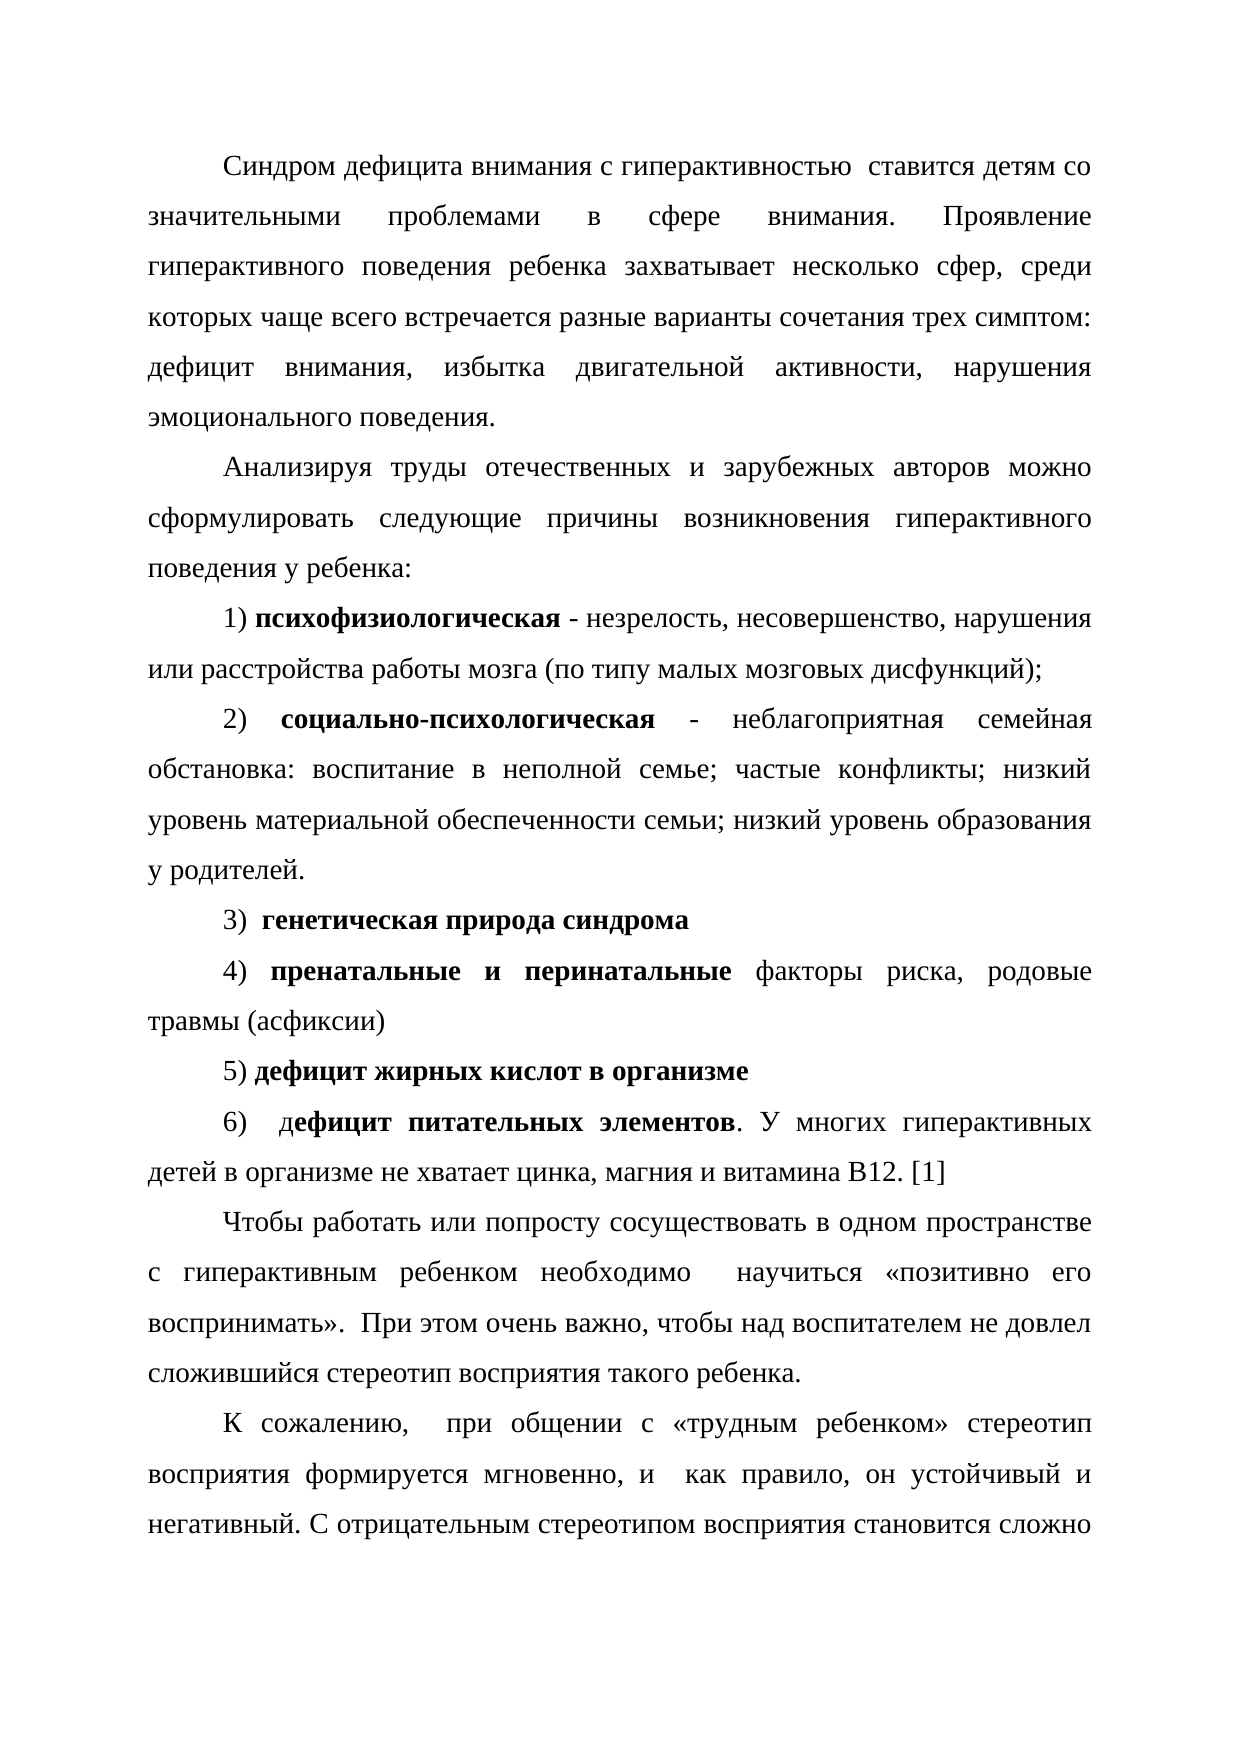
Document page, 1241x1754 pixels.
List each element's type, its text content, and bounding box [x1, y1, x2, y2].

text Синдром дефицита внимания с гиперактивностью ставится детям со значительными проблемами в сфере внимания. Проявление гиперактивного поведения ребенка захватывает несколько сфер, среди которых чаще всего встречается разные варианты сочетания трех симптом: дефицит внимания, избытка двигательной активности, нарушения эмоционального поведения. [148, 148, 1092, 433]
text 6) дефицит питательных элементов. У многих гиперактивных детей в организме не хватает цинка, магния и витамина В12. [1] [148, 1104, 1092, 1187]
text 5) дефицит жирных кислот в организме [148, 1053, 1092, 1087]
text 1) психофизиологическая - незрелость, несовершенство, нарушения или расстройства работы мозга (по типу малых мозговых дисфункций); [148, 601, 1092, 684]
text Анализируя труды отечественных и зарубежных авторов можно сформулировать следующие причины возникновения гиперактивного поведения у ребенка: [148, 449, 1092, 584]
text 2) социально-психологическая - неблагоприятная семейная обстановка: воспитание в неполной семье; частые конфликты; низкий уровень материальной обеспеченности семьи; низкий уровень образования у родителей. [148, 701, 1092, 886]
text 3) генетическая природа синдрома [148, 902, 1092, 936]
text Чтобы работать или попросту сосуществовать в одном пространстве с гиперактивным ребенком необходимо научиться «позитивно его воспринимать». При этом очень важно, чтобы над воспитателем не довлел сложившийся стереотип восприятия такого ребенка. [148, 1204, 1092, 1389]
text 4) пренатальные и перинатальные факторы риска, родовые травмы (асфиксии) [148, 953, 1092, 1037]
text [148, 1406, 1092, 1540]
